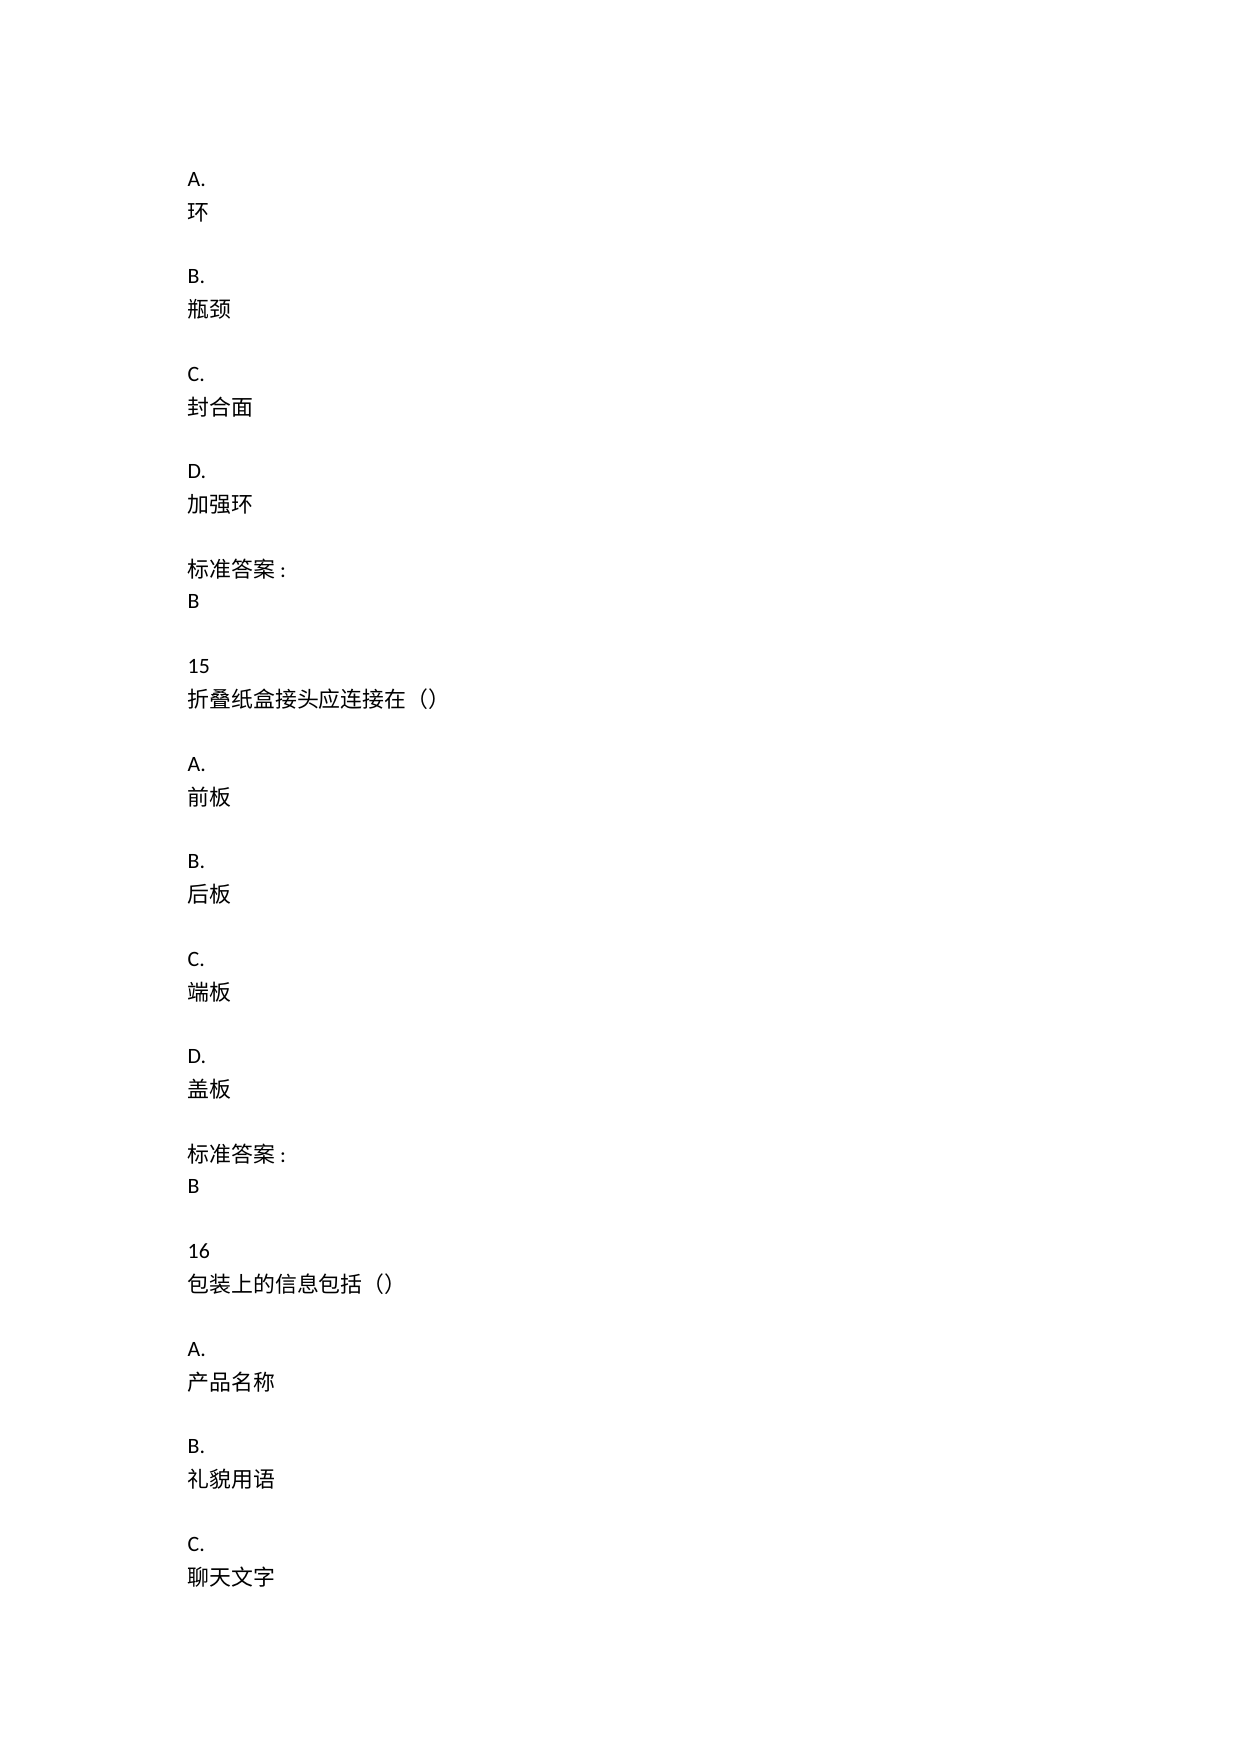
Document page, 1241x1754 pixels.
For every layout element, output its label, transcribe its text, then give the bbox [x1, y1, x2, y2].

text D. [187, 454, 1053, 487]
text 15 [187, 649, 1053, 682]
text 礼貌用语 [187, 1462, 1053, 1494]
text B. [187, 1429, 1053, 1462]
text B [187, 1169, 1053, 1202]
text 包装上的信息包括（） [187, 1267, 1053, 1299]
text 瓶颈 [187, 292, 1053, 324]
text 标准答案 : [187, 552, 1053, 584]
text 端板 [187, 974, 1053, 1007]
text 后板 [187, 877, 1053, 909]
text A. [187, 747, 1053, 779]
text C. [187, 942, 1053, 974]
text 16 [187, 1234, 1053, 1267]
text 环 [187, 194, 1053, 227]
text 加强环 [187, 487, 1053, 519]
text B [187, 584, 1053, 617]
text D. [187, 1039, 1053, 1072]
text 标准答案 : [187, 1137, 1053, 1169]
text C. [187, 1527, 1053, 1559]
text 折叠纸盒接头应连接在（） [187, 682, 1053, 714]
text 产品名称 [187, 1364, 1053, 1397]
text A. [187, 162, 1053, 194]
text A. [187, 1332, 1053, 1364]
text B. [187, 844, 1053, 877]
text C. [187, 357, 1053, 389]
text 盖板 [187, 1072, 1053, 1104]
text 封合面 [187, 389, 1053, 422]
text 前板 [187, 779, 1053, 812]
text B. [187, 259, 1053, 292]
text 聊天文字 [187, 1559, 1053, 1592]
